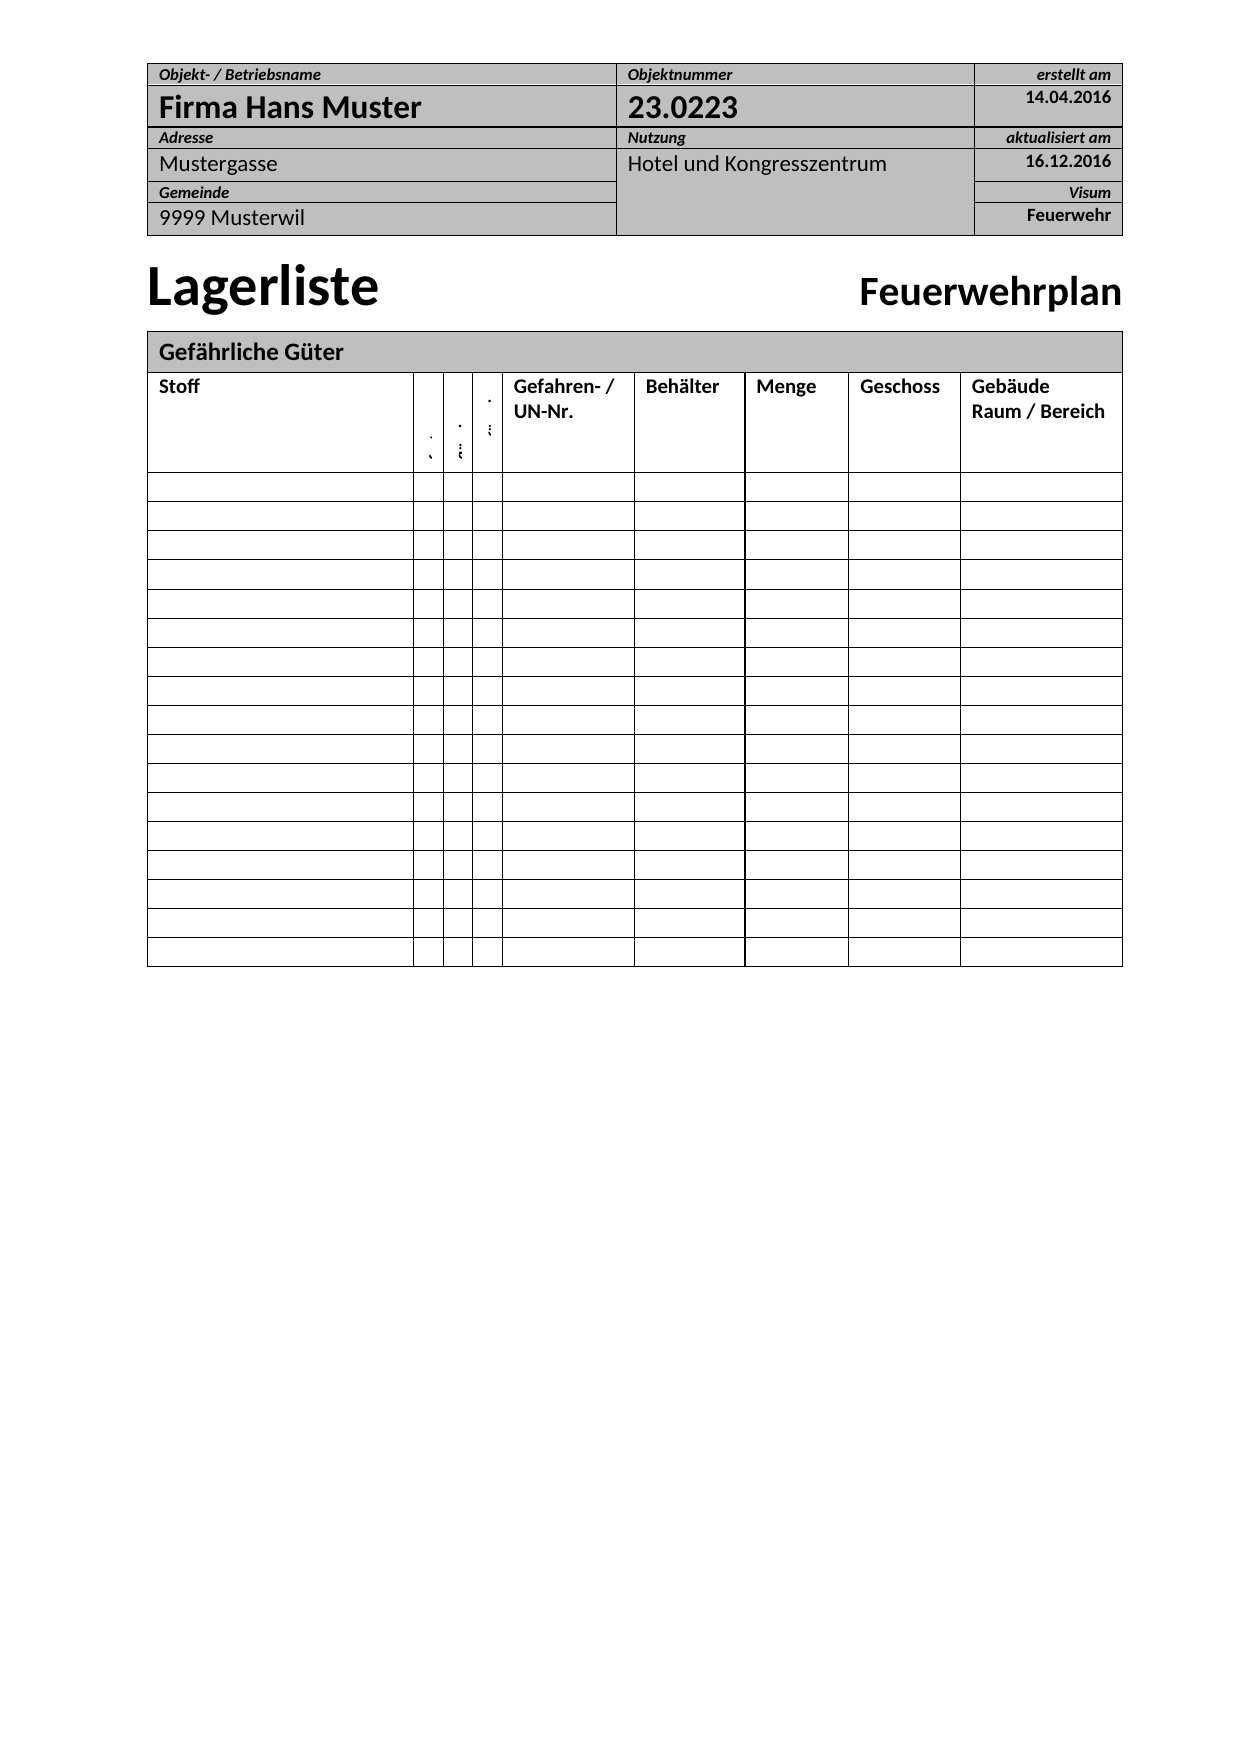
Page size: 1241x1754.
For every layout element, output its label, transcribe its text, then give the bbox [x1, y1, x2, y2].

table_cell [961, 938, 1122, 966]
table_cell [503, 502, 634, 530]
table_cell [444, 502, 472, 530]
table_cell Nutzung [617, 128, 974, 148]
table_cell [635, 706, 744, 734]
table_cell [503, 648, 634, 676]
table_cell [148, 706, 413, 734]
table_cell [849, 735, 960, 763]
table_cell [148, 822, 413, 850]
table_cell [473, 938, 502, 966]
table_cell [746, 619, 848, 647]
table_cell [503, 619, 634, 647]
table_cell [503, 793, 634, 821]
table_cell [148, 502, 413, 530]
table_cell [746, 706, 848, 734]
table_cell [849, 938, 960, 966]
table_cell [503, 706, 634, 734]
table_cell flüssig [444, 373, 472, 472]
table_cell [961, 909, 1122, 937]
table_cell [148, 938, 413, 966]
table_cell [849, 706, 960, 734]
table_cell [148, 793, 413, 821]
table_cell [473, 735, 502, 763]
table_cell [414, 590, 443, 617]
table_cell [746, 909, 848, 937]
table_cell [746, 822, 848, 850]
table_cell [414, 938, 443, 966]
table_cell aktualisiert am [975, 128, 1122, 148]
table_cell [473, 473, 502, 501]
table_cell [503, 677, 634, 705]
table_cell [473, 502, 502, 530]
table_cell [635, 560, 744, 588]
table_cell [444, 560, 472, 588]
table_cell Mustergasse [148, 149, 616, 181]
table_cell [444, 822, 472, 850]
table_cell [414, 851, 443, 879]
table_cell [503, 880, 634, 908]
table_cell [414, 502, 443, 530]
table_cell [849, 473, 960, 501]
table_cell Behälter [635, 373, 744, 472]
table_cell [635, 938, 744, 966]
table_cell [746, 473, 848, 501]
table_cell [849, 531, 960, 559]
table_cell [444, 793, 472, 821]
table_cell [503, 938, 634, 966]
table_cell [849, 851, 960, 879]
table_header erstellt am [975, 64, 1122, 84]
table_cell [414, 677, 443, 705]
table_cell [635, 880, 744, 908]
table_cell [961, 560, 1122, 588]
table_cell [961, 851, 1122, 879]
table_cell [503, 531, 634, 559]
table_cell [148, 735, 413, 763]
table_cell [503, 735, 634, 763]
table_cell [961, 677, 1122, 705]
table_cell [746, 764, 848, 792]
table_cell [148, 473, 413, 501]
table_cell [444, 851, 472, 879]
table_header Objektnummer [617, 64, 974, 84]
table_cell 16.12.2016 [975, 149, 1122, 181]
table_cell [414, 793, 443, 821]
table_cell [473, 851, 502, 879]
table_cell [473, 909, 502, 937]
table_cell [414, 706, 443, 734]
table_cell [849, 590, 960, 617]
table_cell [849, 648, 960, 676]
table_cell [961, 822, 1122, 850]
table_cell [473, 764, 502, 792]
table_cell Stoff [148, 373, 413, 472]
table_cell [849, 880, 960, 908]
table_cell [635, 502, 744, 530]
table_cell [148, 590, 413, 617]
table_cell [444, 909, 472, 937]
table_cell [444, 677, 472, 705]
table_cell [746, 851, 848, 879]
table_cell [849, 793, 960, 821]
table_cell [444, 648, 472, 676]
table_cell [473, 822, 502, 850]
table_cell [503, 909, 634, 937]
table_cell [849, 560, 960, 588]
table_cell [961, 764, 1122, 792]
table_cell [849, 822, 960, 850]
table_cell Visum [975, 182, 1122, 202]
table_cell [635, 793, 744, 821]
table_cell [444, 473, 472, 501]
table_cell [961, 473, 1122, 501]
table_cell [473, 677, 502, 705]
table_cell [635, 764, 744, 792]
table_cell [635, 822, 744, 850]
table_cell [635, 648, 744, 676]
table_cell 23.0223 [617, 86, 974, 126]
table_cell [961, 502, 1122, 530]
table_cell Geschoss [849, 373, 960, 472]
table_cell [444, 531, 472, 559]
table_cell [961, 648, 1122, 676]
table_cell [635, 590, 744, 617]
table_cell [148, 648, 413, 676]
table_cell [503, 822, 634, 850]
table_cell 9999 Musterwil [148, 203, 616, 235]
table_cell [503, 560, 634, 588]
table_cell [473, 648, 502, 676]
table_cell [503, 764, 634, 792]
table_cell [473, 590, 502, 617]
table_cell [414, 764, 443, 792]
table_cell [148, 764, 413, 792]
table_header Objekt- / Betriebsname [148, 64, 616, 84]
table_cell [444, 764, 472, 792]
table_cell [473, 619, 502, 647]
table_cell [961, 531, 1122, 559]
table_cell 14.04.2016 [975, 86, 1122, 126]
table_cell Menge [746, 373, 848, 472]
table_cell [414, 822, 443, 850]
table_cell [746, 590, 848, 617]
table_cell [961, 590, 1122, 617]
table_header Gefährliche Güter [148, 332, 1122, 372]
table_cell [148, 880, 413, 908]
table_cell [148, 619, 413, 647]
table_cell [746, 880, 848, 908]
table_cell [414, 648, 443, 676]
table_cell [414, 560, 443, 588]
table_cell [635, 851, 744, 879]
table_cell [746, 648, 848, 676]
table_cell [849, 909, 960, 937]
table_cell [148, 851, 413, 879]
table_cell [444, 619, 472, 647]
table_cell [473, 560, 502, 588]
table_cell [746, 677, 848, 705]
table_cell [444, 590, 472, 617]
table_cell [503, 590, 634, 617]
table_cell [635, 909, 744, 937]
table_cell [635, 677, 744, 705]
table_cell [746, 735, 848, 763]
table_cell [414, 531, 443, 559]
table_cell [746, 502, 848, 530]
table_cell [961, 880, 1122, 908]
table_cell [746, 793, 848, 821]
table_cell [148, 909, 413, 937]
table_cell [961, 793, 1122, 821]
table_cell [635, 473, 744, 501]
table_cell [148, 560, 413, 588]
table_cell [503, 851, 634, 879]
table_cell [444, 735, 472, 763]
table_cell [444, 880, 472, 908]
table_cell Gebäude Raum / Bereich [961, 373, 1122, 472]
table_cell [473, 793, 502, 821]
table_cell [961, 706, 1122, 734]
table_cell [148, 677, 413, 705]
table_cell Gemeinde [148, 182, 616, 202]
table_cell [849, 619, 960, 647]
table_cell [473, 531, 502, 559]
table_cell [444, 706, 472, 734]
table_cell [414, 619, 443, 647]
table_cell [635, 735, 744, 763]
table_cell Gefahren- / UN-Nr. [503, 373, 634, 472]
subtitle Lagerliste Feuerwehrplan [148, 249, 1122, 320]
table_cell [849, 502, 960, 530]
table_cell [961, 735, 1122, 763]
table_cell gasförmig [473, 373, 502, 472]
table_cell Firma Hans Muster [148, 86, 616, 126]
table_cell [635, 531, 744, 559]
table_cell [746, 531, 848, 559]
table_cell [148, 531, 413, 559]
table_cell [473, 880, 502, 908]
table_cell Feuerwehr [975, 203, 1122, 235]
table_cell [414, 735, 443, 763]
table_cell Adresse [148, 128, 616, 148]
table_cell [444, 938, 472, 966]
table_cell [414, 473, 443, 501]
table_cell [746, 938, 848, 966]
table_cell [635, 619, 744, 647]
table_cell [961, 619, 1122, 647]
table_cell [473, 706, 502, 734]
table_cell [849, 677, 960, 705]
table_cell [414, 909, 443, 937]
table_cell Hotel und Kongresszentrum [617, 149, 974, 235]
table_cell [414, 880, 443, 908]
table_cell fest [414, 373, 443, 472]
table_cell [503, 473, 634, 501]
table_cell [849, 764, 960, 792]
table_cell [746, 560, 848, 588]
